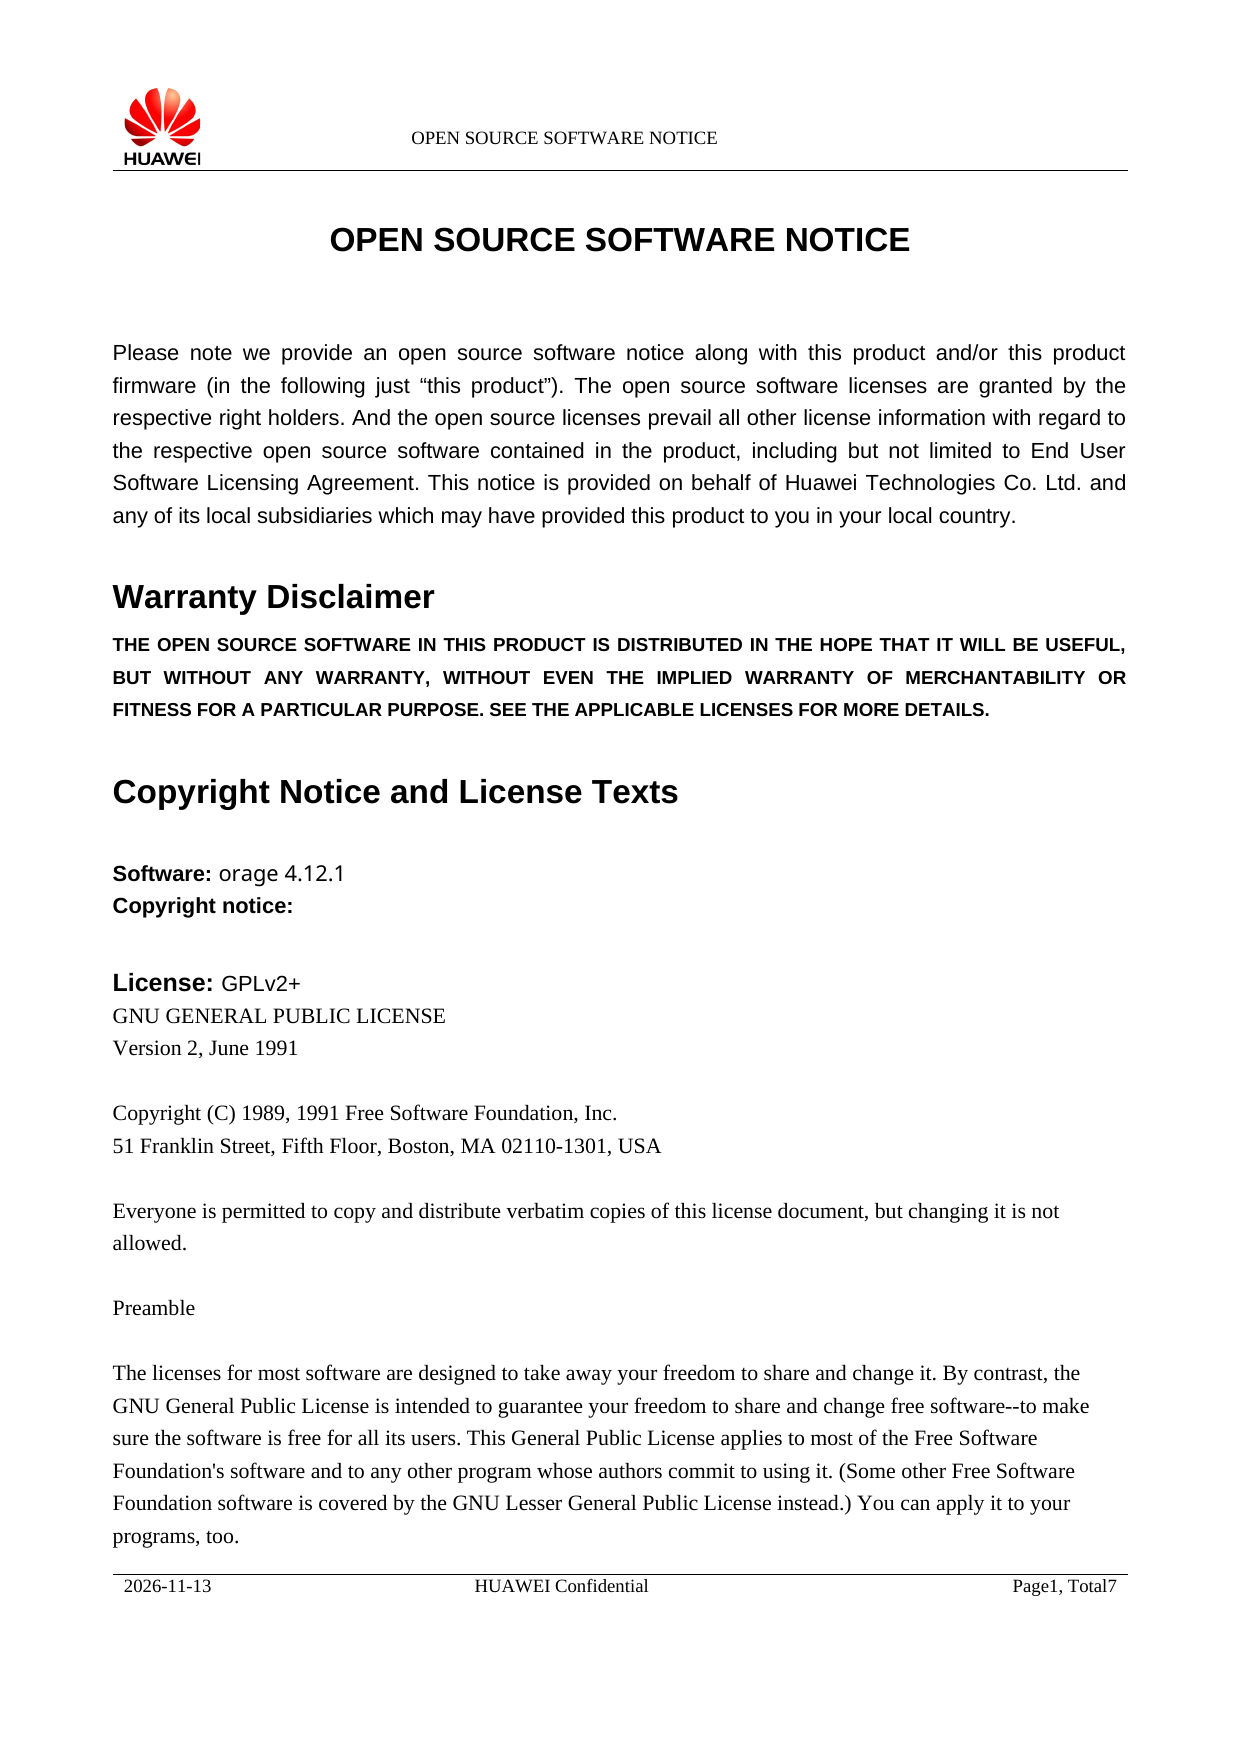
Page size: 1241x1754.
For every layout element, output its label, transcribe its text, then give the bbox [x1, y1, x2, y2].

text Please note we provide an open source software notice along with this product and/or this product firmware (in the following just “this product”). The open source software licenses are granted by the respective right holders. And the open source licenses prevail all other license information with regard to the respective open source software contained in the product, including but not limited to End User Software Licensing Agreement. This notice is provided on behalf of Huawei Technologies Co. Ltd. and any of its local subsidiaries which may have provided this product to you in your local country. [112, 336, 1128, 531]
picture [124, 88, 201, 165]
title Software: orage 4.12.1 [112, 856, 1128, 889]
text Warranty Disclaimer [112, 564, 1128, 629]
text OPEN SOURCE SOFTWARE NOTICE [112, 206, 1128, 271]
text The open source software in this product is distributed in the hope that it will be useful, but WITHOUT ANY WARRANTY, without even the implied warranty of MERCHANTABILITY or FITNESS FOR A PARTICULAR PURPOSE. See the applicable licenses for more details. [112, 629, 1128, 726]
text Copyright notice: [112, 889, 1128, 921]
text Copyright Notice and License Texts [112, 759, 1128, 824]
text License: GPLv2+ [112, 966, 1128, 999]
